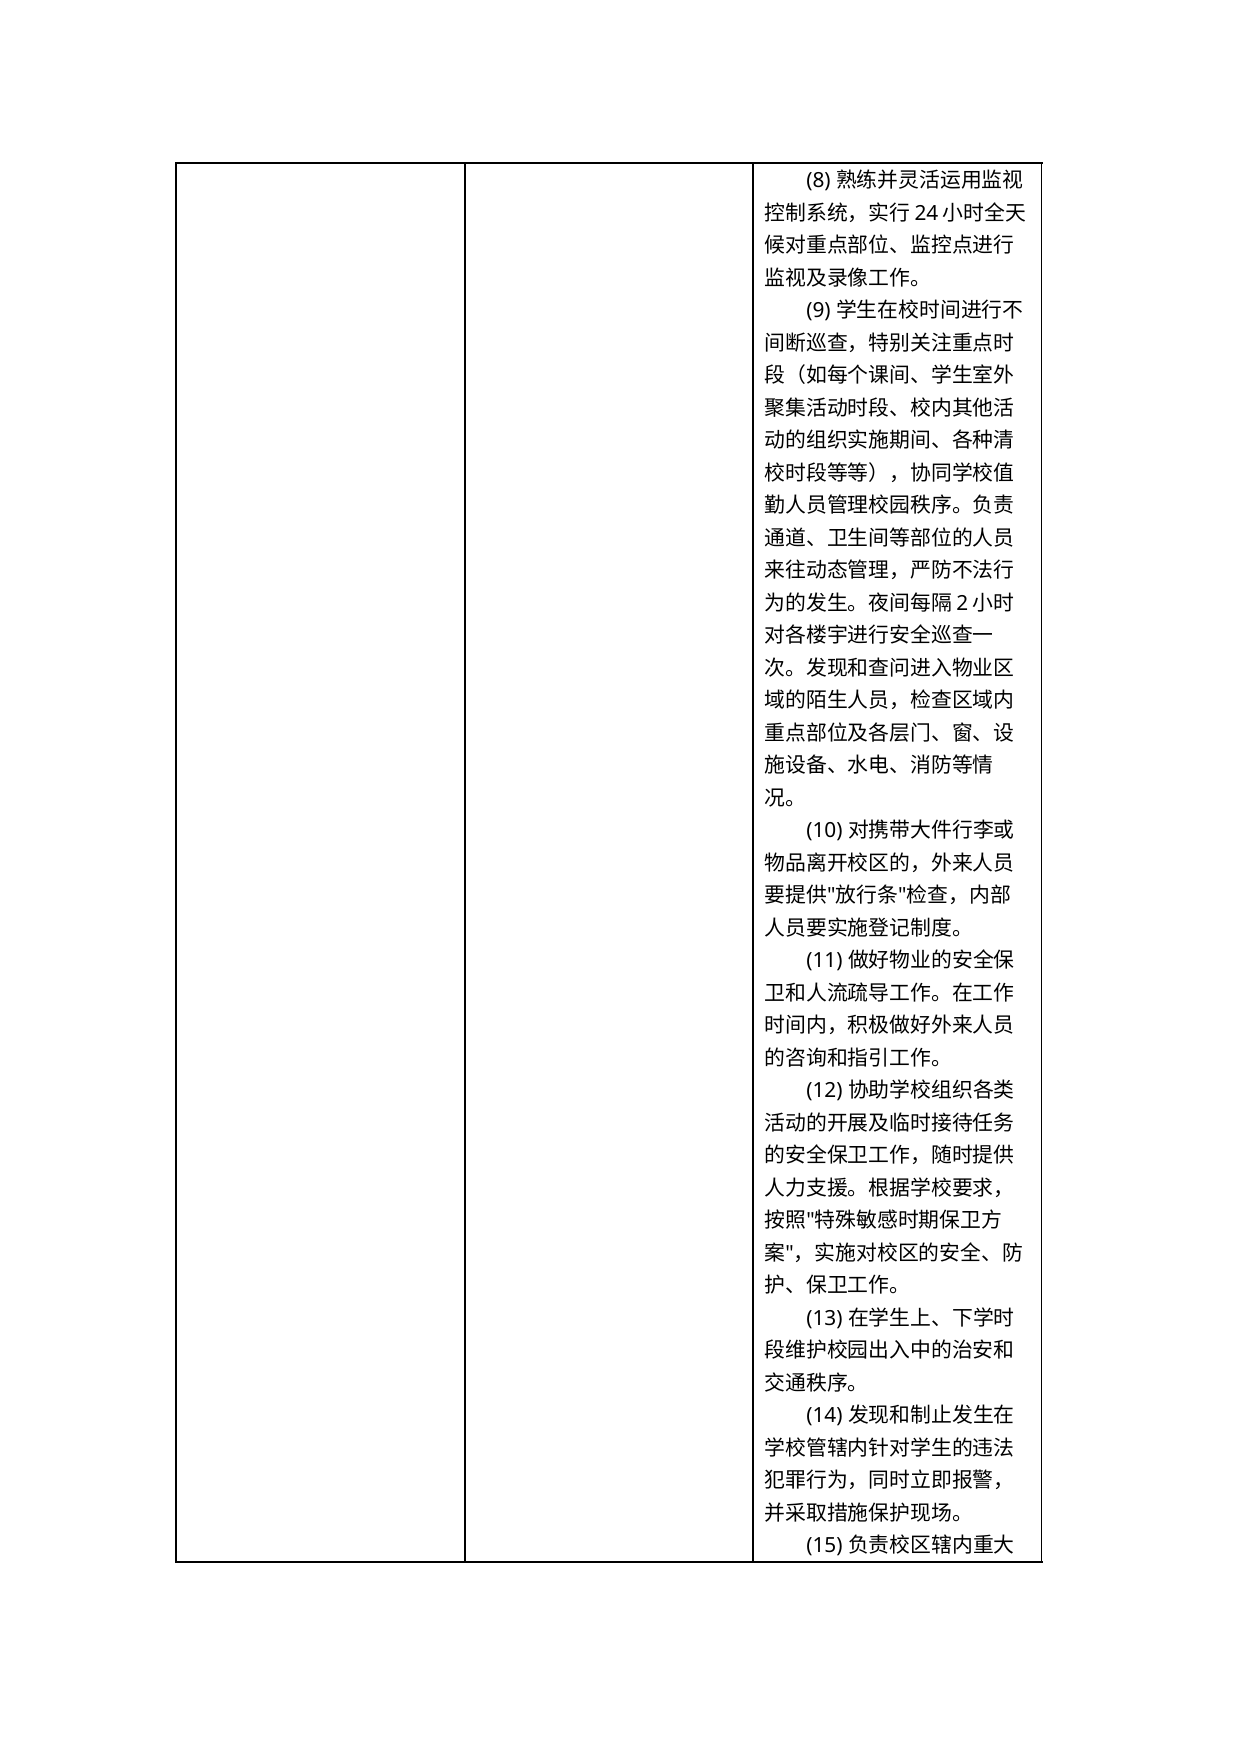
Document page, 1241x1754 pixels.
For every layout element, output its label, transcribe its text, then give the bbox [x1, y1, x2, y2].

table_cell [466, 164, 752, 1561]
table_cell 1 [177, 164, 464, 1561]
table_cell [754, 164, 1041, 1561]
